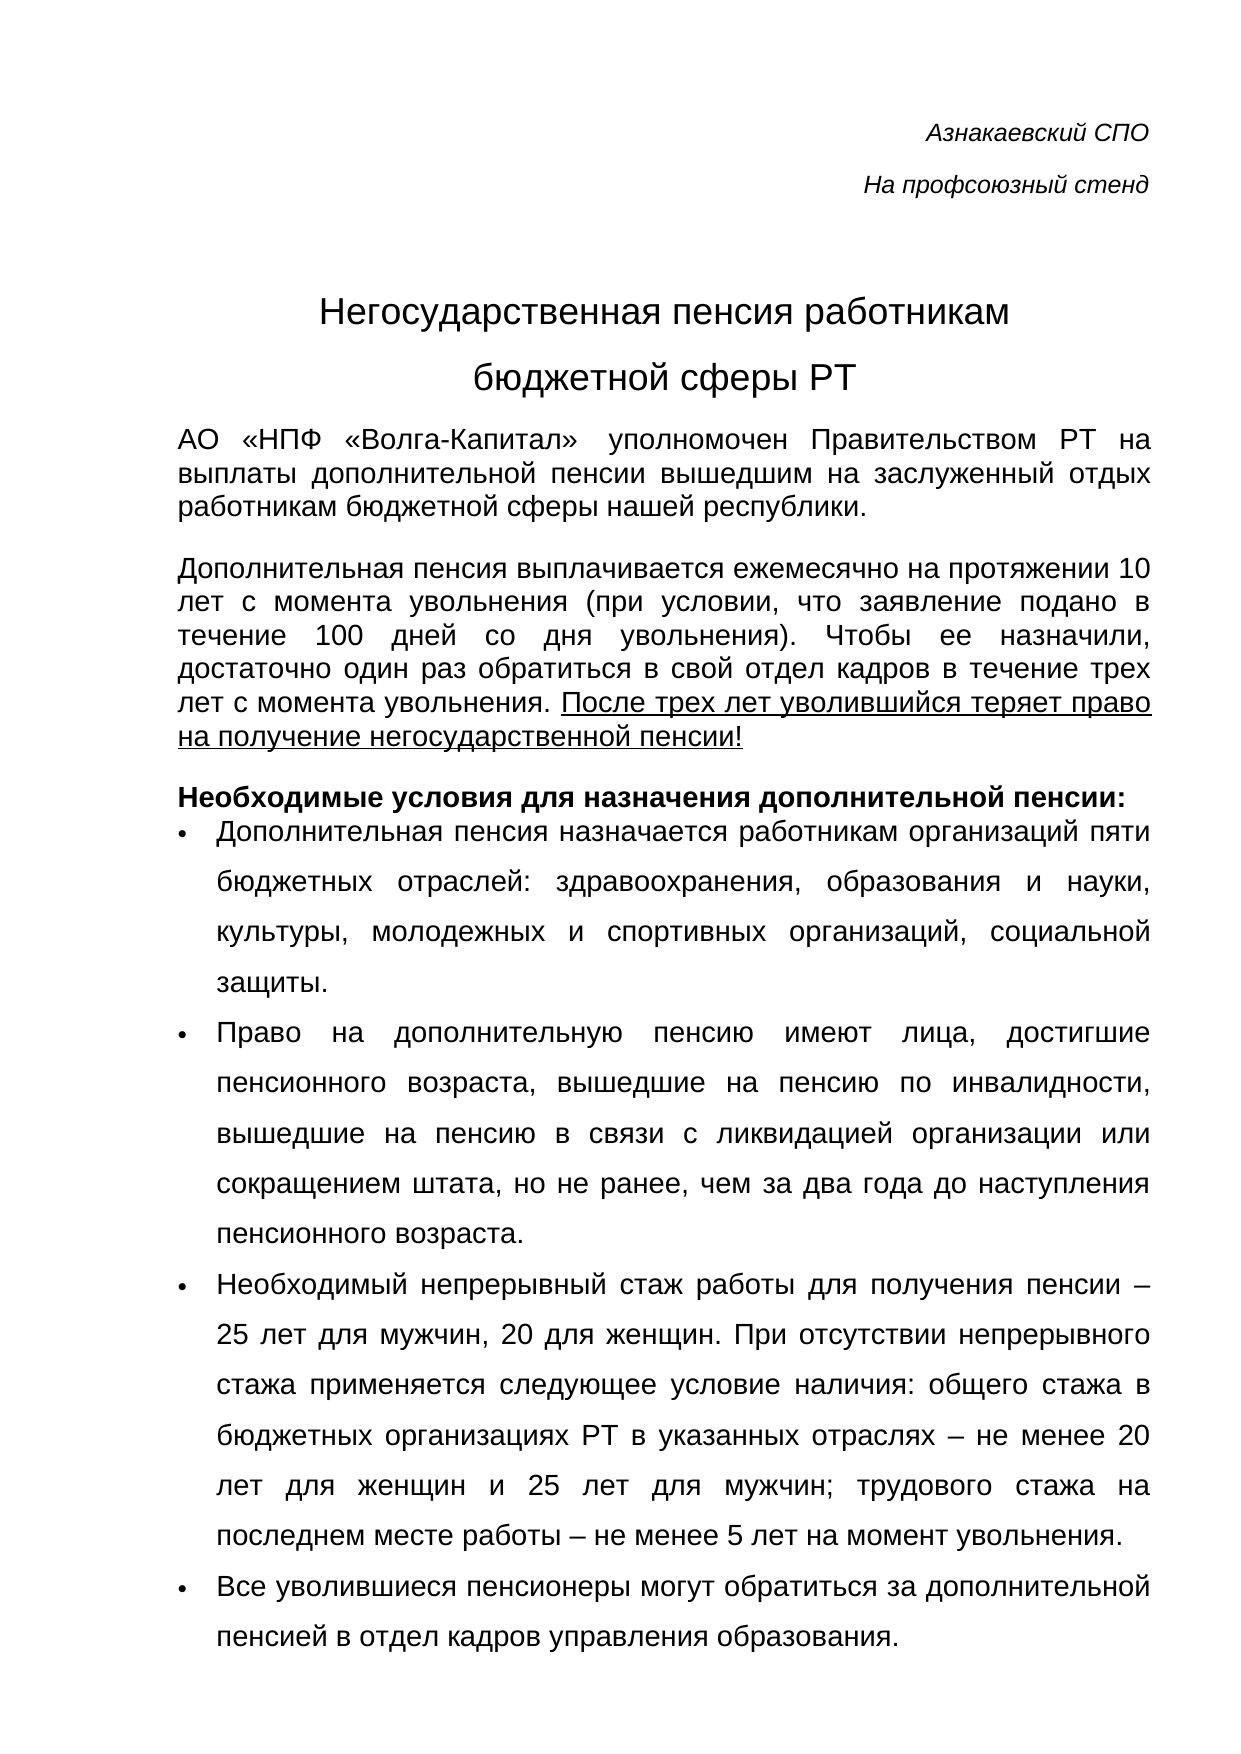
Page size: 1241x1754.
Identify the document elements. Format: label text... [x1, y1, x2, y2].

text Дополнительная пенсия выплачивается ежемесячно на протяжении 10 лет с момента увольнения (при условии, что заявление подано в течение 100 дней со дня увольнения). Чтобы ее назначили, достаточно один раз обратиться в свой отдел кадров в течение трех лет с момента увольнения. После трех лет уволившийся теряет право на получение негосударственной пенсии! [177, 551, 1152, 752]
list Право на дополнительную пенсию имеют лица, достигшие пенсионного возраста, вышедшие на пенсию по инвалидности, вышедшие на пенсию в связи с ликвидацией организации или сокращением штата, но не ранее, чем за два года до наступления пенсионного возраста. [179, 1015, 1152, 1250]
text АО «НПФ «Волга-Капитал» уполномочен Правительством РТ на выплаты дополнительной пенсии вышедшим на заслуженный отдых работникам бюджетной сферы нашей республики. [177, 422, 1152, 523]
text бюджетной сферы РТ [177, 356, 1152, 399]
text Азнакаевский СПО [177, 118, 1152, 147]
text Негосударственная пенсия работникам [177, 289, 1152, 332]
list Дополнительная пенсия назначается работникам организаций пяти бюджетных отраслей: здравоохранения, образования и науки, культуры, молодежных и спортивных организаций, социальной защиты. [179, 814, 1152, 998]
text Необходимые условия для назначения дополнительной пенсии: [177, 780, 1152, 814]
list Необходимый непрерывный стаж работы для получения пенсии – 25 лет для мужчин, 20 для женщин. При отсутствии непрерывного стажа применяется следующее условие наличия: общего стажа в бюджетных организациях РТ в указанных отраслях – не менее 20 лет для женщин и 25 лет для мужчин; трудового стажа на последнем месте работы – не менее 5 лет на момент увольнения. [179, 1267, 1152, 1552]
text На профсоюзный стенд [177, 170, 1152, 199]
list Все уволившиеся пенсионеры могут обратиться за дополнительной пенсией в отдел кадров управления образования. [179, 1568, 1152, 1652]
